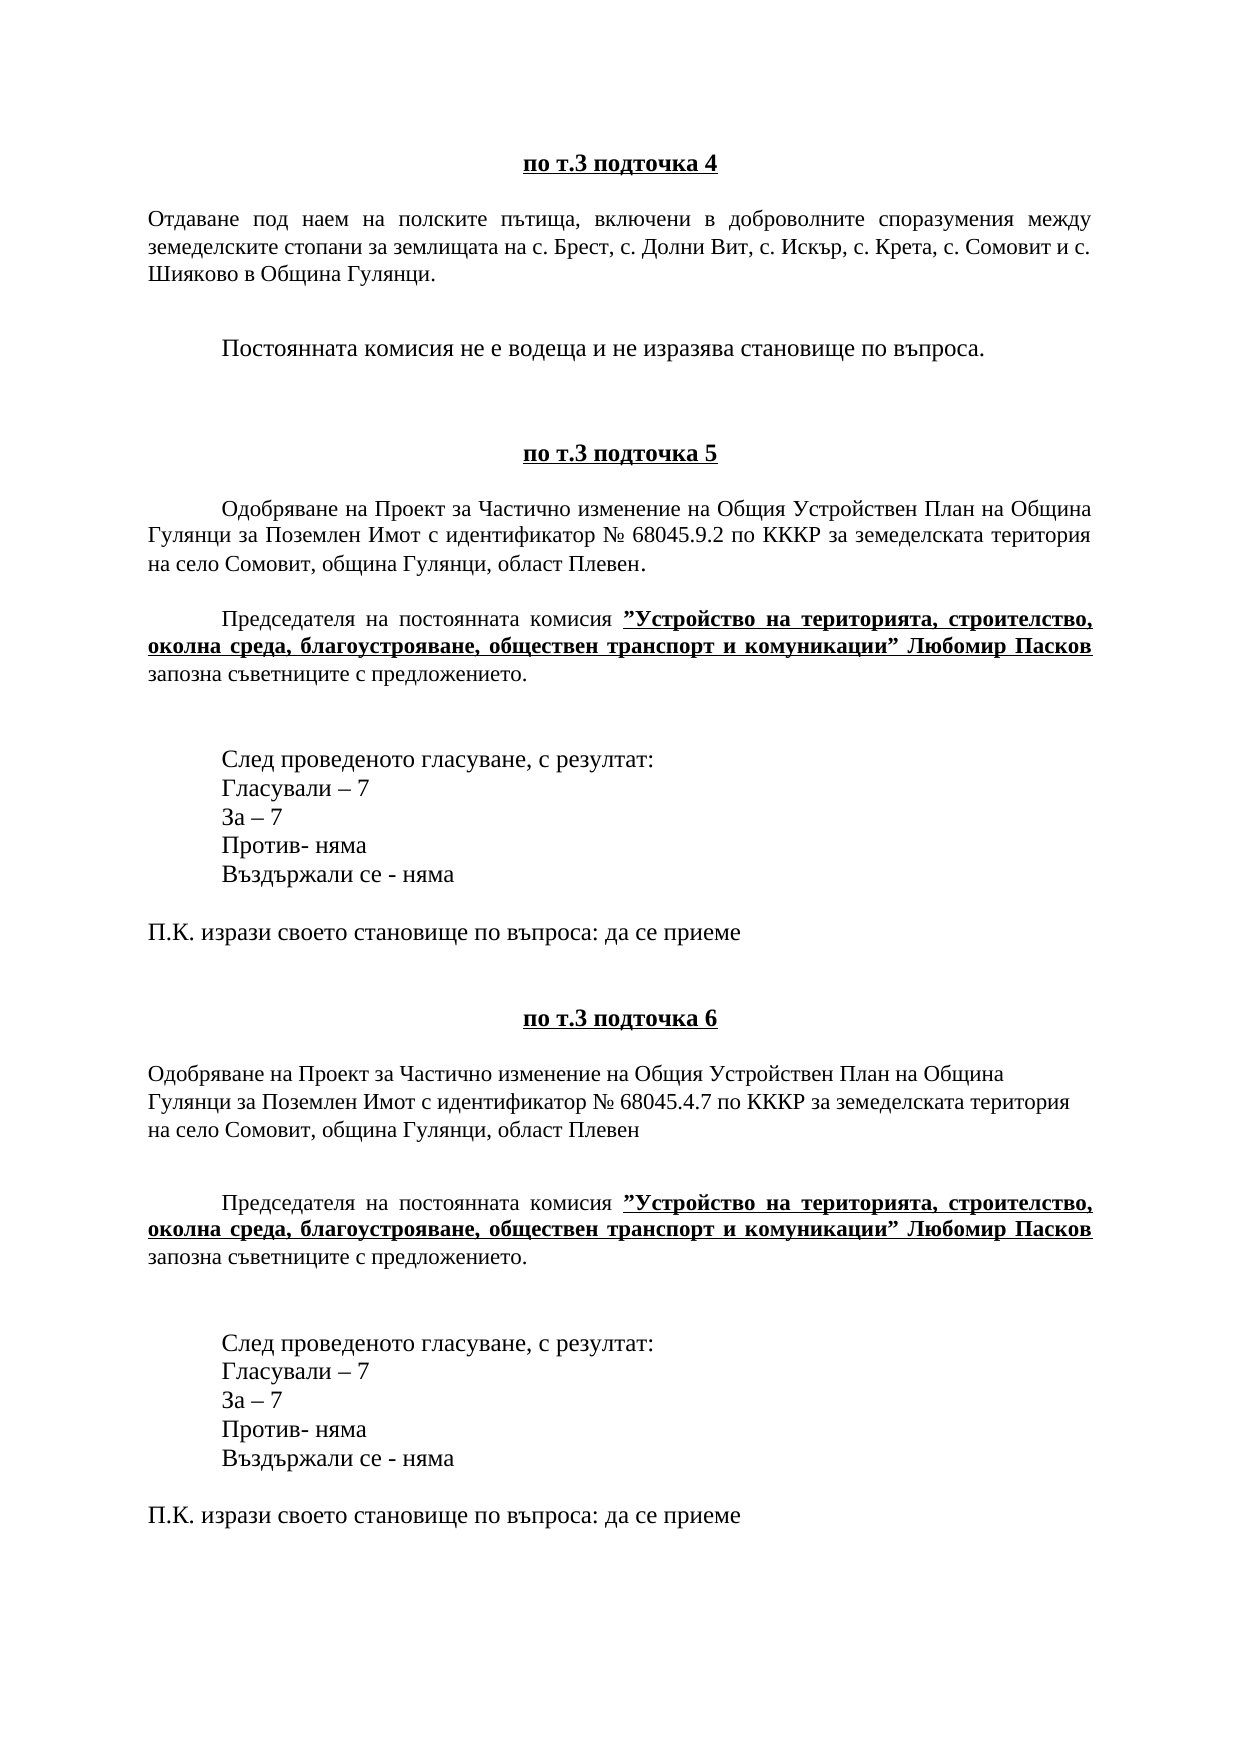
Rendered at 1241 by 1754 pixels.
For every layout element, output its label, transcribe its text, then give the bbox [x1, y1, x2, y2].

text Против- няма [148, 831, 1093, 859]
text П.К. изрази своето становище по въпроса: да се приеме [148, 1500, 1093, 1529]
text За – 7 [148, 802, 1093, 831]
text Гласували – 7 [148, 1356, 1093, 1385]
text Одобряване на Проект за Частично изменение на Общия Устройствен План на Община Гулянци за Поземлен Имот с идентификатор № 68045.9.2 по КККР за земеделската територия на село Сомовит, община Гулянци, област Плевен. [148, 495, 1093, 577]
text След проведеното гласуване, с резултат: [148, 744, 1093, 773]
text Постоянната комисия не е водеща и не изразява становище по въпроса. [148, 333, 1093, 362]
text Одобряване на Проект за Частично изменение на Общия Устройствен План на Община Гулянци за Поземлен Имот с идентификатор № 68045.4.7 по КККР за земеделската територия на село Сомовит, община Гулянци, област Плевен [148, 1061, 1093, 1142]
text Председателя на постоянната комисия ”Устройство на територията, строителство, околна среда, благоустрояване, обществен транспорт и комуникации” Любомир Пасков запозна съветниците с предложението. [148, 1239, 1093, 1270]
text Отдаване под наем на полските пътища, включени в доброволните споразумения между земеделските стопани за землищата на с. Брест, с. Долни Вит, с. Искър, с. Крета, с. Сомовит и с. Шияково в Община Гулянци. [148, 205, 1093, 287]
text по т.3 подточка 4 [148, 148, 1093, 176]
text Въздържали се - няма [148, 859, 1093, 888]
text Председателя на постоянната комисия ”Устройство на територията, строителство, околна среда, благоустрояване, обществен транспорт и комуникации” Любомир Пасков запозна съветниците с предложението. [148, 656, 1093, 687]
text Против- няма [148, 1414, 1093, 1443]
text Гласували – 7 [148, 773, 1093, 802]
text За – 7 [148, 1385, 1093, 1414]
text Председателя на постоянната комисия ”Устройство на територията, строителство, околна среда, благоустрояване, обществен транспорт и комуникации” Любомир Пасков запозна съветниците с предложението. [148, 1189, 1093, 1238]
text След проведеното гласуване, с резултат: [148, 1328, 1093, 1356]
text по т.3 подточка 6 [148, 1003, 1093, 1032]
text Въздържали се - няма [148, 1443, 1093, 1471]
text П.К. изрази своето становище по въпроса: да се приеме [148, 917, 1093, 946]
text по т.3 подточка 5 [148, 438, 1093, 466]
text Председателя на постоянната комисия ”Устройство на територията, строителство, околна среда, благоустрояване, обществен транспорт и комуникации” Любомир Пасков запозна съветниците с предложението. [148, 605, 1093, 655]
